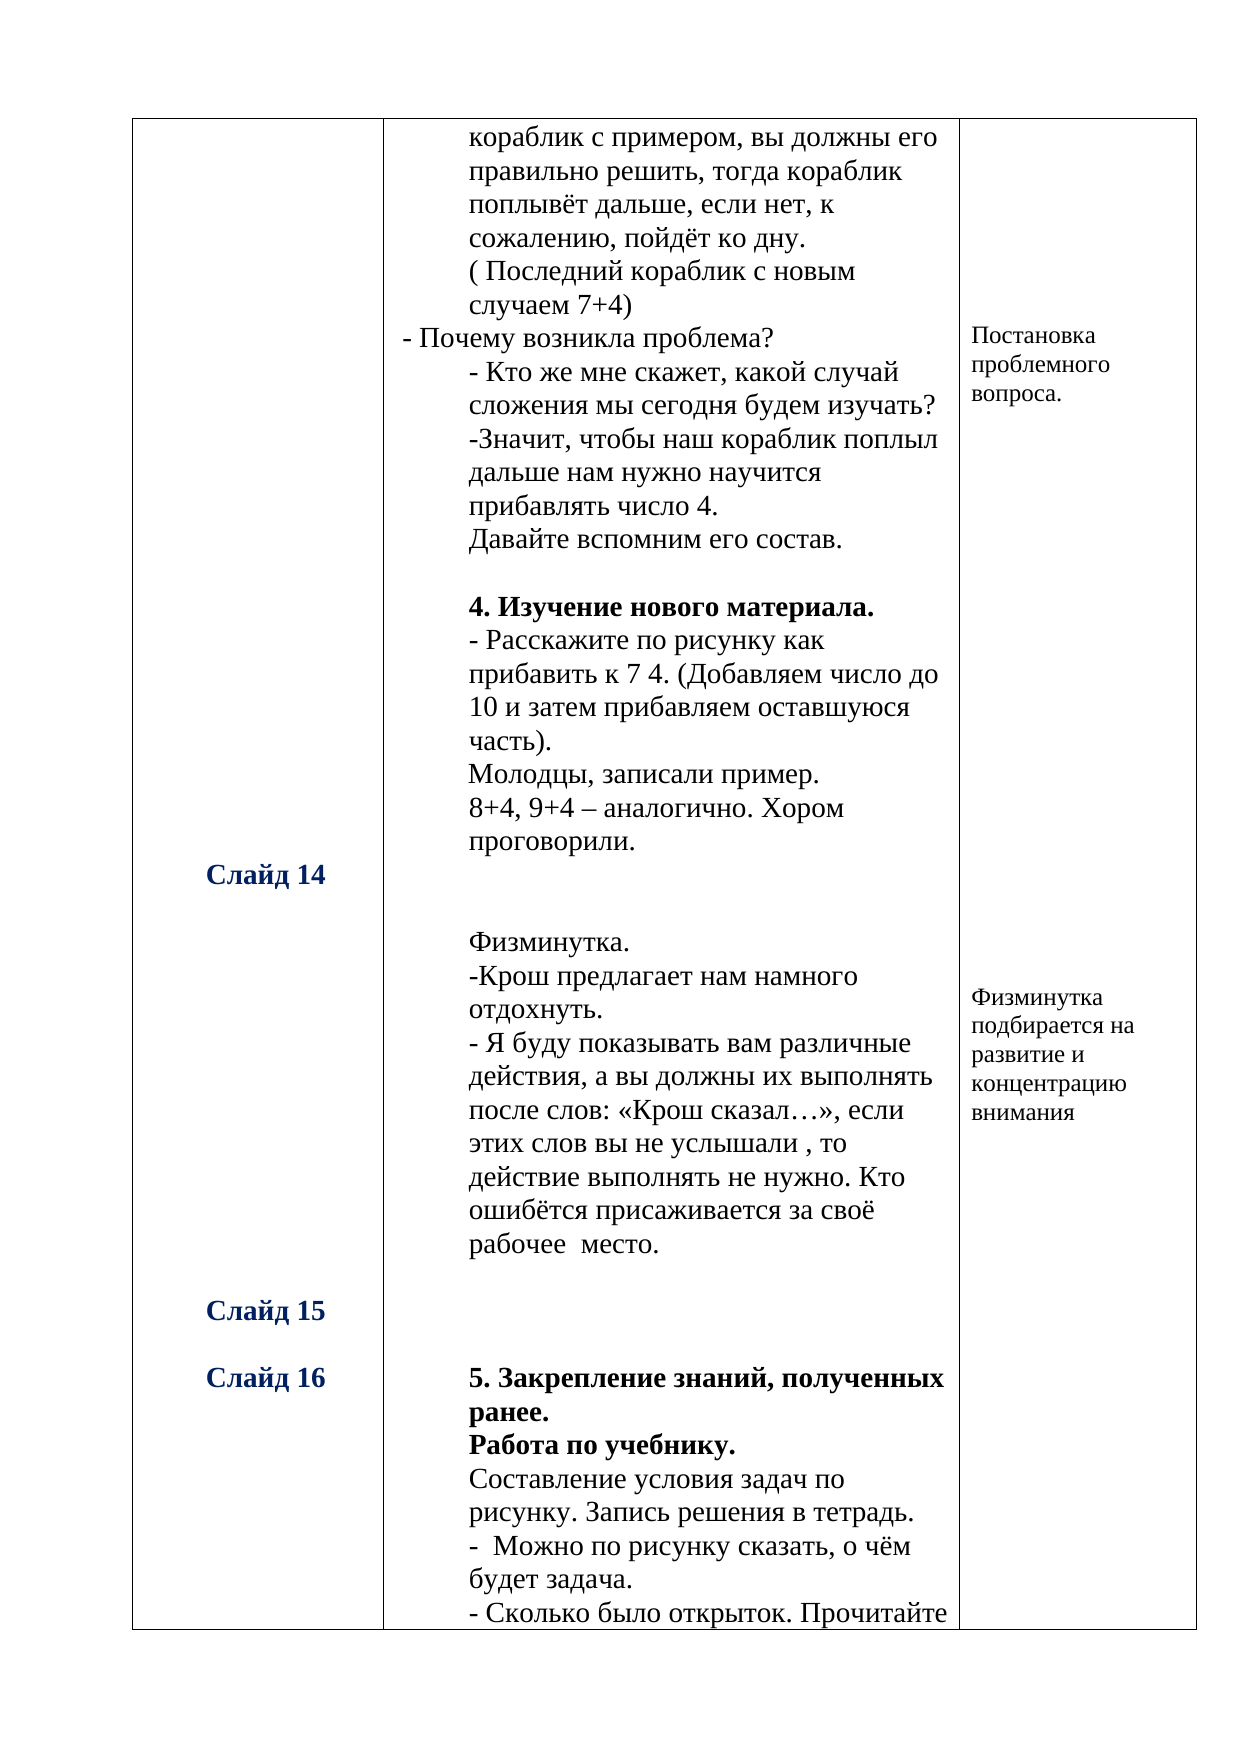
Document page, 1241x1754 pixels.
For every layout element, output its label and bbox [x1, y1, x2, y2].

table_cell [384, 119, 959, 1628]
table_cell [960, 119, 1196, 1628]
table_cell [133, 119, 383, 1628]
